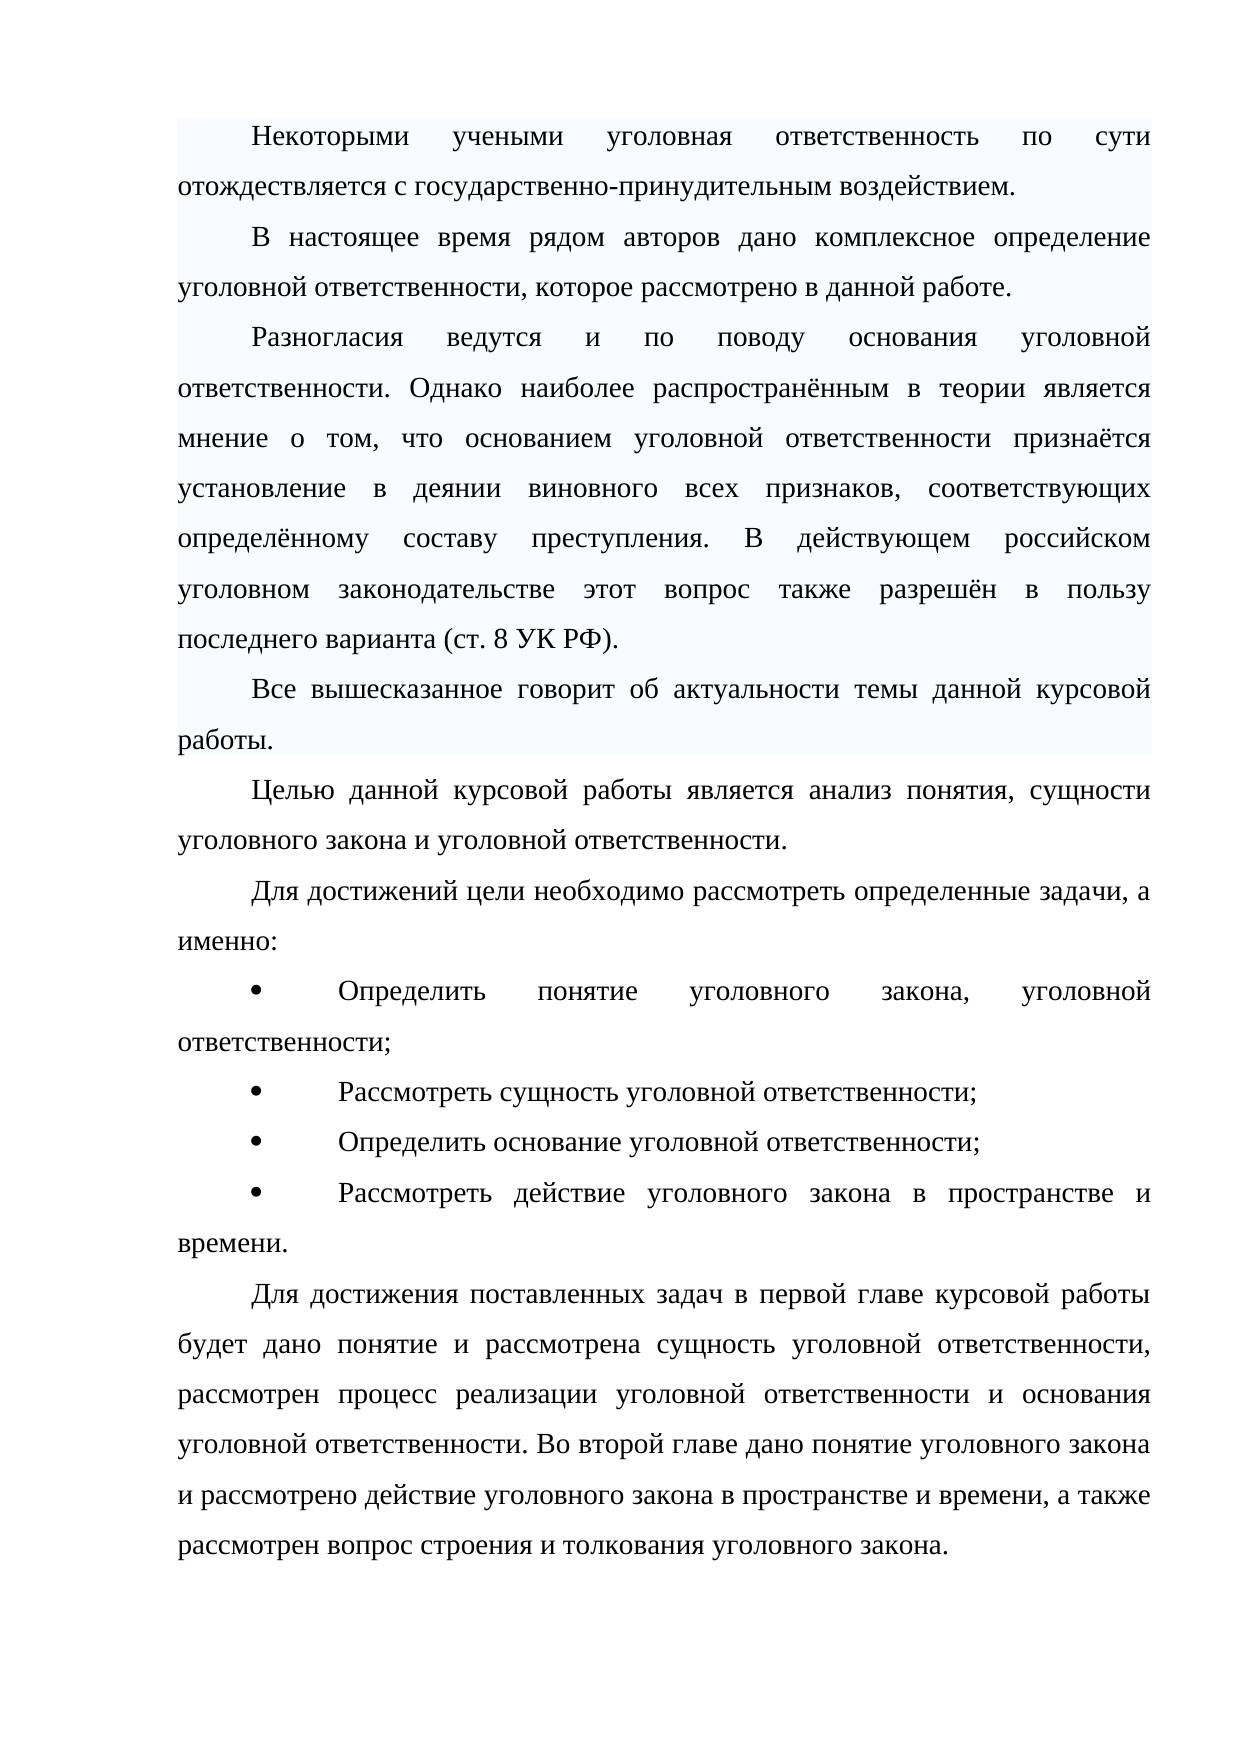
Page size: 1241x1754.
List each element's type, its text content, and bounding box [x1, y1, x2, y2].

list Определить понятие уголовного закона, уголовной ответственности; [177, 973, 1152, 1057]
list Рассмотреть сущность уголовной ответственности; [177, 1074, 1152, 1108]
text В настоящее время рядом авторов дано комплексное определение уголовной ответственности, которое рассмотрено в данной работе. [177, 219, 1152, 303]
text Целью данной курсовой работы является анализ понятия, сущности уголовного закона и уголовной ответственности. [177, 772, 1152, 856]
text Для достижения поставленных задач в первой главе курсовой работы будет дано понятие и рассмотрена сущность уголовной ответственности, рассмотрен процесс реализации уголовной ответственности и основания уголовной ответственности. Во второй главе дано понятие уголовного закона и рассмотрено действие уголовного закона в пространстве и времени, а также рассмотрен вопрос строения и толкования уголовного закона. [177, 1276, 1152, 1561]
text Разногласия ведутся и по поводу основания уголовной ответственности. Однако наиболее распространённым в теории является мнение о том, что основанием уголовной ответственности признаётся установление в деянии виновного всех признаков, соответствующих определённому составу преступления. В действующем российском уголовном законодательстве этот вопрос также разрешён в пользу последнего варианта (ст. 8 УК РФ). [177, 319, 1152, 655]
text Все вышесказанное говорит об актуальности темы данной курсовой работы. [177, 672, 1152, 755]
text Некоторыми учеными уголовная ответственность по сути отождествляется с государственно-принудительным воздействием. [177, 118, 1152, 202]
list Определить основание уголовной ответственности; [177, 1124, 1152, 1158]
text Для достижений цели необходимо рассмотреть определенные задачи, а именно: [177, 873, 1152, 957]
list Рассмотреть действие уголовного закона в пространстве и времени. [177, 1175, 1152, 1259]
